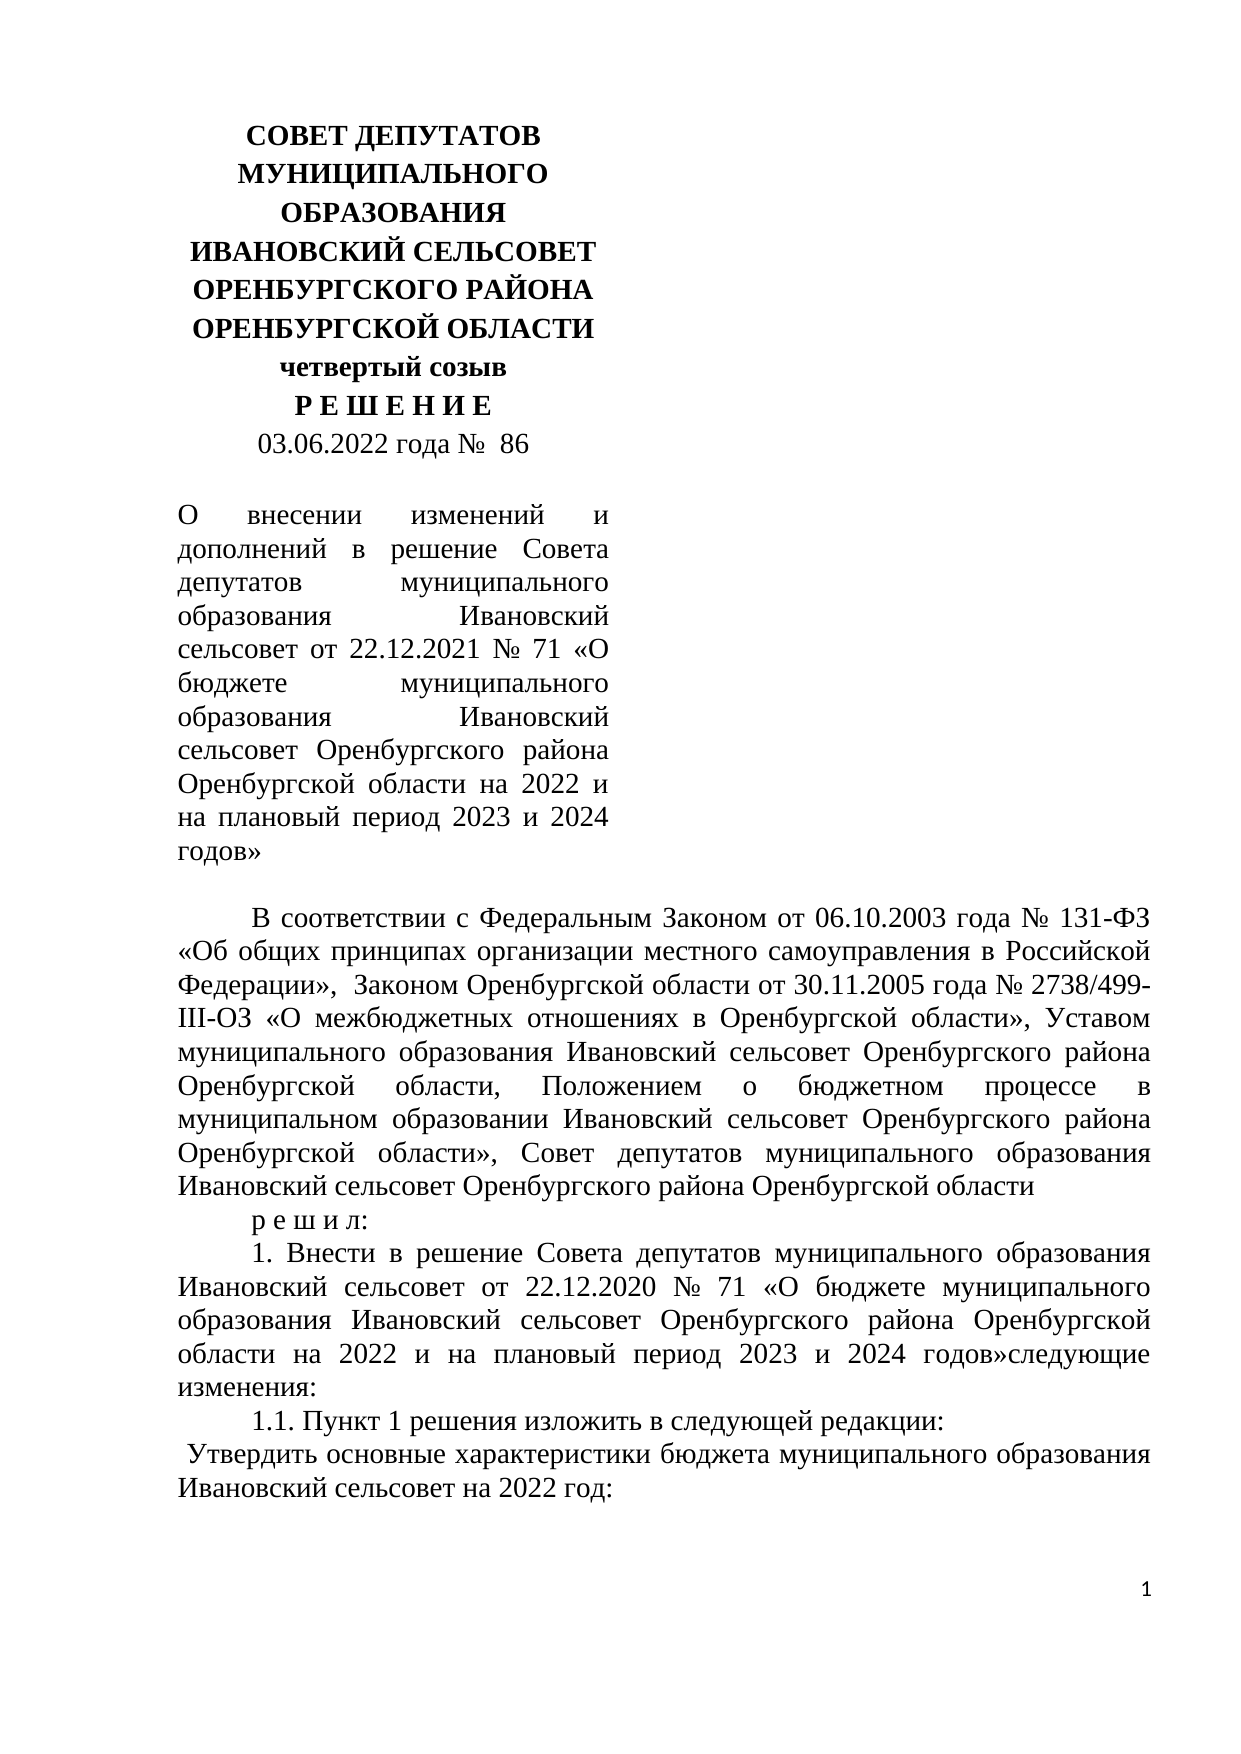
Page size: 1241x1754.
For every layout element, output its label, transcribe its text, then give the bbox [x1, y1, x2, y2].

text 1.1. Пункт 1 решения изложить в следующей редакции: [177, 1403, 1152, 1437]
subtitle В соответствии с Федеральным Законом от 06.10.2003 года № 131-ФЗ «Об общих принципах организации местного самоуправления в Российской Федерации», Законом Оренбургской области от 30.11.2005 года № 2738/499-III-ОЗ «О межбюджетных отношениях в Оренбургской области», Уставом муниципального образования Ивановский сельсовет Оренбургского района Оренбургской области, Положением о бюджетном процессе в муниципальном образовании Ивановский сельсовет Оренбургского района Оренбургской области», Совет депутатов муниципального образования Ивановский сельсовет Оренбургского района Оренбургской области [177, 900, 1152, 1202]
subtitle р е ш и л: [177, 1202, 1152, 1235]
table_header СОВЕТ ДЕПУТАТОВ МУНИЦИПАЛЬНОГО ОБРАЗОВАНИЯ ИВАНОВСКИЙ СЕЛЬСОВЕТ ОРЕНБУРГСКОГО РАЙОНА ОРЕНБУРГСКОЙ ОБЛАСТИ четвертый созыв Р Е Ш Е Н И Е 03.06.2022 года № 86 [166, 118, 620, 464]
table_cell О внесении изменений и дополнений в решение Совета депутатов муниципального образования Ивановский сельсовет от 22.12.2021 № 71 «О бюджете муниципального образования Ивановский сельсовет Оренбургского района Оренбургской области на 2022 и на плановый период 2023 и 2024 годов» [166, 464, 620, 866]
text Утвердить основные характеристики бюджета муниципального образования Ивановский сельсовет на 2022 год: [177, 1437, 1152, 1504]
subtitle 1. Внести в решение Совета депутатов муниципального образования Ивановский сельсовет от 22.12.2020 № 71 «О бюджете муниципального образования Ивановский сельсовет Оренбургского района Оренбургской области на 2022 и на плановый период 2023 и 2024 годов»следующие изменения: [177, 1235, 1152, 1403]
